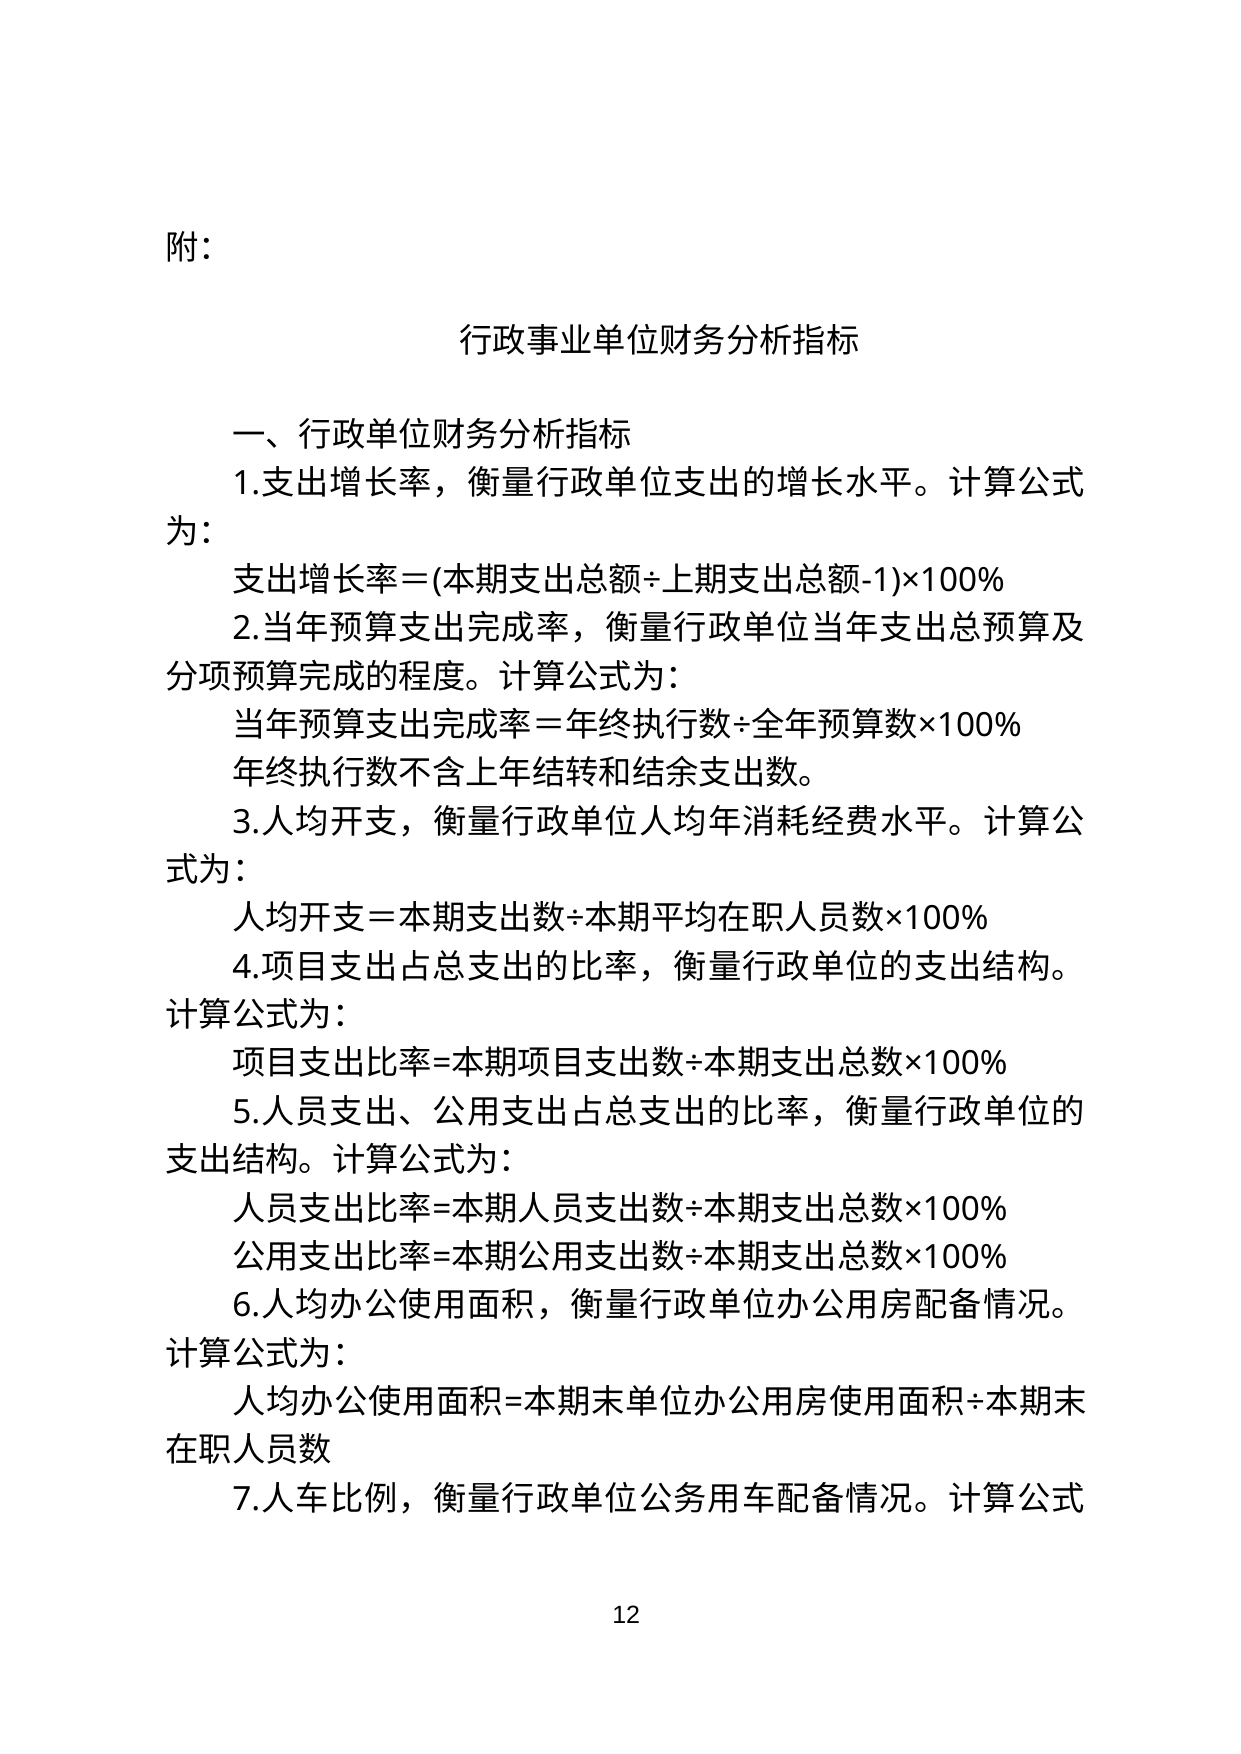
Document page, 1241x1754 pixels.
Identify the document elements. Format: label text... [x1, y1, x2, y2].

text 3.人均开支，衡量行政单位人均年消耗经费水平。计算公式为： [165, 794, 1087, 891]
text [165, 1471, 1087, 1520]
text 公用支出比率=本期公用支出数÷本期支出总数×100% [165, 1230, 1087, 1278]
text 4.项目支出占总支出的比率，衡量行政单位的支出结构。计算公式为： [165, 939, 1087, 1036]
text 人员支出比率=本期人员支出数÷本期支出总数×100% [165, 1181, 1087, 1230]
text 年终执行数不含上年结转和结余支出数。 [165, 746, 1087, 794]
text 2.当年预算支出完成率，衡量行政单位当年支出总预算及分项预算完成的程度。计算公式为： [165, 601, 1087, 698]
text 1.支出增长率，衡量行政单位支出的增长水平。计算公式为： [165, 456, 1087, 553]
text 附： [165, 220, 1087, 269]
text 项目支出比率=本期项目支出数÷本期支出总数×100% [165, 1036, 1087, 1084]
text 人均办公使用面积=本期末单位办公用房使用面积÷本期末在职人员数 [165, 1375, 1087, 1471]
text 行政事业单位财务分析指标 [165, 314, 1087, 362]
text 一、行政单位财务分析指标 [165, 408, 1087, 456]
text 人均开支＝本期支出数÷本期平均在职人员数×100% [165, 891, 1087, 939]
text 当年预算支出完成率＝年终执行数÷全年预算数×100% [165, 698, 1087, 746]
text 5.人员支出、公用支出占总支出的比率，衡量行政单位的支出结构。计算公式为： [165, 1084, 1087, 1181]
text 6.人均办公使用面积，衡量行政单位办公用房配备情况。计算公式为： [165, 1278, 1087, 1375]
text 支出增长率＝(本期支出总额÷上期支出总额-1)×100% [165, 553, 1087, 601]
